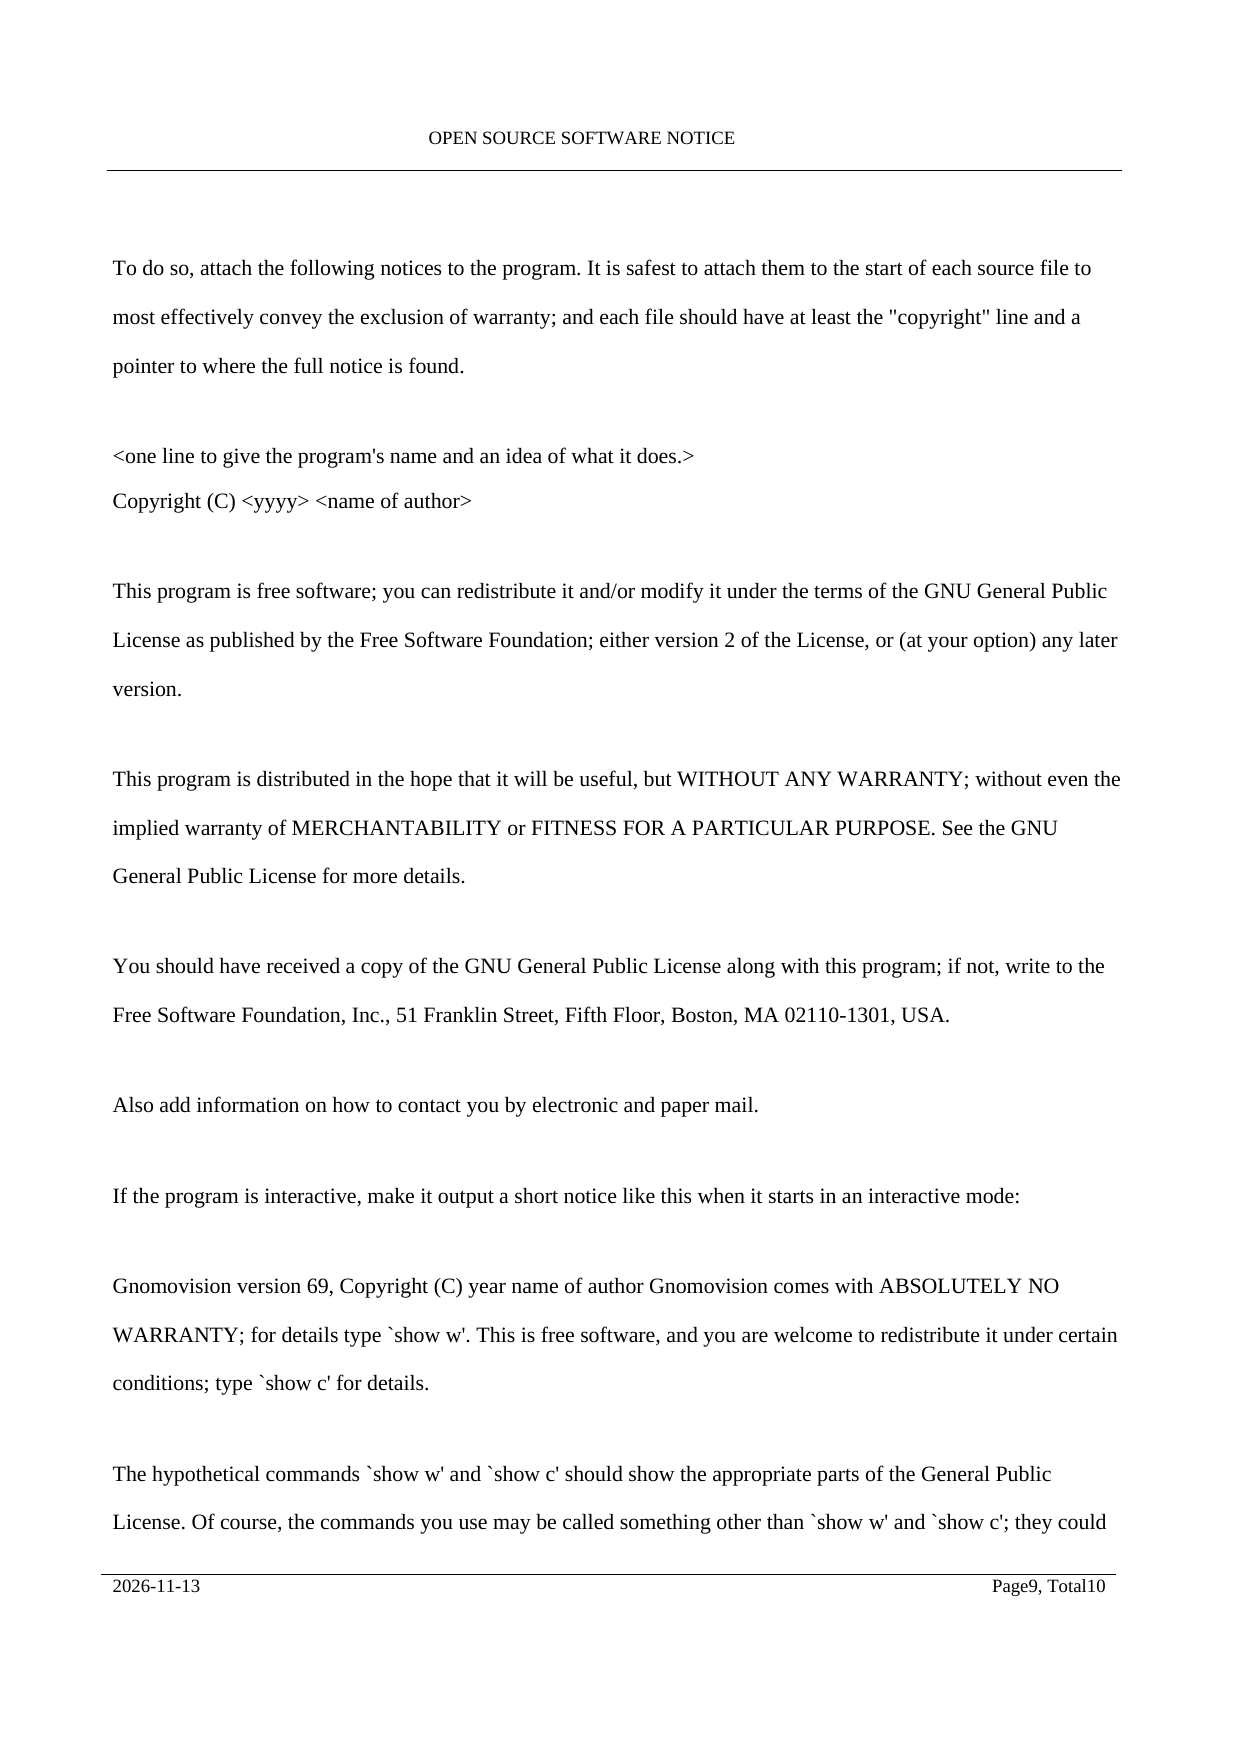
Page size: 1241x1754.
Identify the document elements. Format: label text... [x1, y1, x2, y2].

text To do so, attach the following notices to the program. It is safest to attach them to the start of each source file to most effectively convey the exclusion of warranty; and each file should have at least the "copyright" line and a pointer to where the full notice is found. [112, 251, 1128, 381]
text Gnomovision version 69, Copyright (C) year name of author Gnomovision comes with ABSOLUTELY NO WARRANTY; for details type `show w'. This is free software, and you are welcome to redistribute it under certain conditions; type `show c' for details. [112, 1269, 1128, 1399]
text This program is free software; you can redistribute it and/or modify it under the terms of the GNU General Public License as published by the Free Software Foundation; either version 2 of the License, or (at your option) any later version. [112, 574, 1128, 704]
text Copyright (C) <yyyy> <name of author> [112, 484, 1128, 517]
text This program is distributed in the hope that it will be useful, but WITHOUT ANY WARRANTY; without even the implied warranty of MERCHANTABILITY or FITNESS FOR A PARTICULAR PURPOSE. See the GNU General Public License for more details. [112, 762, 1128, 892]
text If the program is interactive, make it output a short notice like this when it starts in an interactive mode: [112, 1179, 1128, 1212]
text You should have received a copy of the GNU General Public License along with this program; if not, write to the Free Software Foundation, Inc., 51 Franklin Street, Fifth Floor, Boston, MA 02110-1301, USA. [112, 950, 1128, 1031]
text Also add information on how to contact you by electronic and paper mail. [112, 1089, 1128, 1121]
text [112, 1457, 1128, 1538]
text <one line to give the program's name and an idea of what it does.> [112, 439, 1128, 472]
